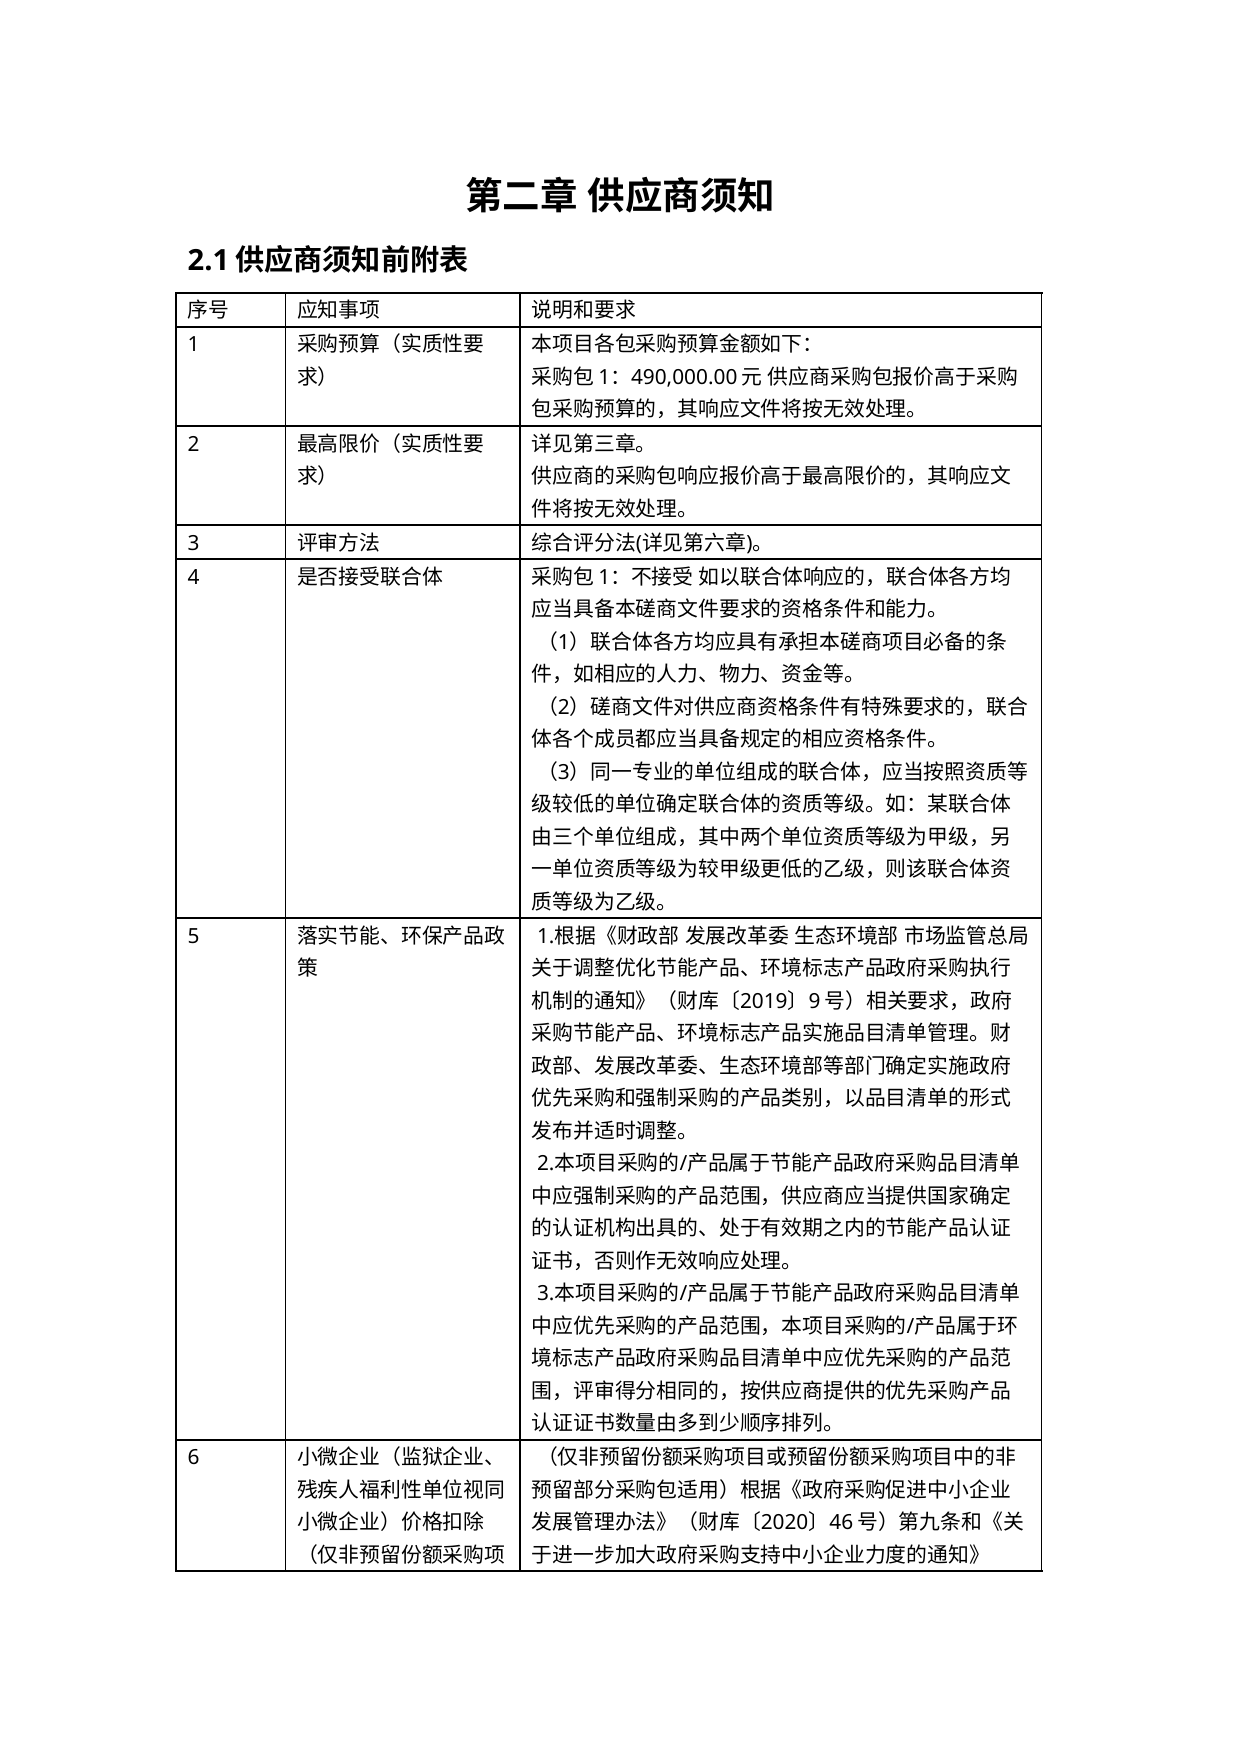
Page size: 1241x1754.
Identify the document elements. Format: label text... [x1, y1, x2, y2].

table_header 应知事项 [286, 294, 519, 326]
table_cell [286, 1441, 519, 1570]
table_cell 综合评分法(详见第六章)。 [521, 526, 1041, 558]
table_cell 是否接受联合体 [286, 560, 519, 917]
table_cell 详见第三章。 供应商的采购包响应报价高于最高限价的，其响应文件将按无效处理。 [521, 427, 1041, 524]
table_cell 采购预算（实质性要求） [286, 328, 519, 425]
text 2.1供应商须知前附表 [187, 227, 1053, 292]
table_cell 评审方法 [286, 526, 519, 558]
table_cell 1 [177, 328, 285, 425]
table_cell 本项目各包采购预算金额如下： 采购包1：490,000.00元 供应商采购包报价高于采购包采购预算的，其响应文件将按无效处理。 [521, 328, 1041, 425]
table_cell 5 [177, 919, 285, 1439]
table_cell 1.根据《财政部 发展改革委 生态环境部 市场监管总局关于调整优化节能产品、环境标志产品政府采购执行机制的通知》（财库〔2019〕9号）相关要求，政府采购节能产品、环境标志产品实施品目清单管理。财政部、发展改革委、生态环境部等部门确定实施政府优先采购和强制采购的产品类别，以品目清单的形式发布并适时调整。 2.本项目采购的/产品属于节能产品政府采购品目清单中应强制采购的产品范围，供应商应当提供国家确定的认证机构出具的、处于有效期之内的节能产品认证证书，否则作无效响应处理。 3.本项目采购的/产品属于节能产品政府采购品目清单中应优先采购的产品范围，本项目采购的/产品属于环境标志产品政府采购品目清单中应优先采购的产品范围，评审得分相同的，按供应商提供的优先采购产品认证证书数量由多到少顺序排列。 [521, 919, 1041, 1439]
text 第二章 供应商须知 [187, 162, 1053, 227]
table_cell 最高限价（实质性要求） [286, 427, 519, 524]
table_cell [521, 1441, 1041, 1570]
table_cell 3 [177, 526, 285, 558]
table_cell 落实节能、环保产品政策 [286, 919, 519, 1439]
table_cell 6 [177, 1441, 285, 1570]
table_header 序号 [177, 294, 285, 326]
table_cell 2 [177, 427, 285, 524]
table_cell 4 [177, 560, 285, 917]
table_cell 采购包1：不接受 如以联合体响应的，联合体各方均应当具备本磋商文件要求的资格条件和能力。 （1）联合体各方均应具有承担本磋商项目必备的条件，如相应的人力、物力、资金等。 （2）磋商文件对供应商资格条件有特殊要求的，联合体各个成员都应当具备规定的相应资格条件。 （3）同一专业的单位组成的联合体，应当按照资质等级较低的单位确定联合体的资质等级。如：某联合体由三个单位组成，其中两个单位资质等级为甲级，另一单位资质等级为较甲级更低的乙级，则该联合体资质等级为乙级。 [521, 560, 1041, 917]
table_header 说明和要求 [521, 294, 1041, 326]
